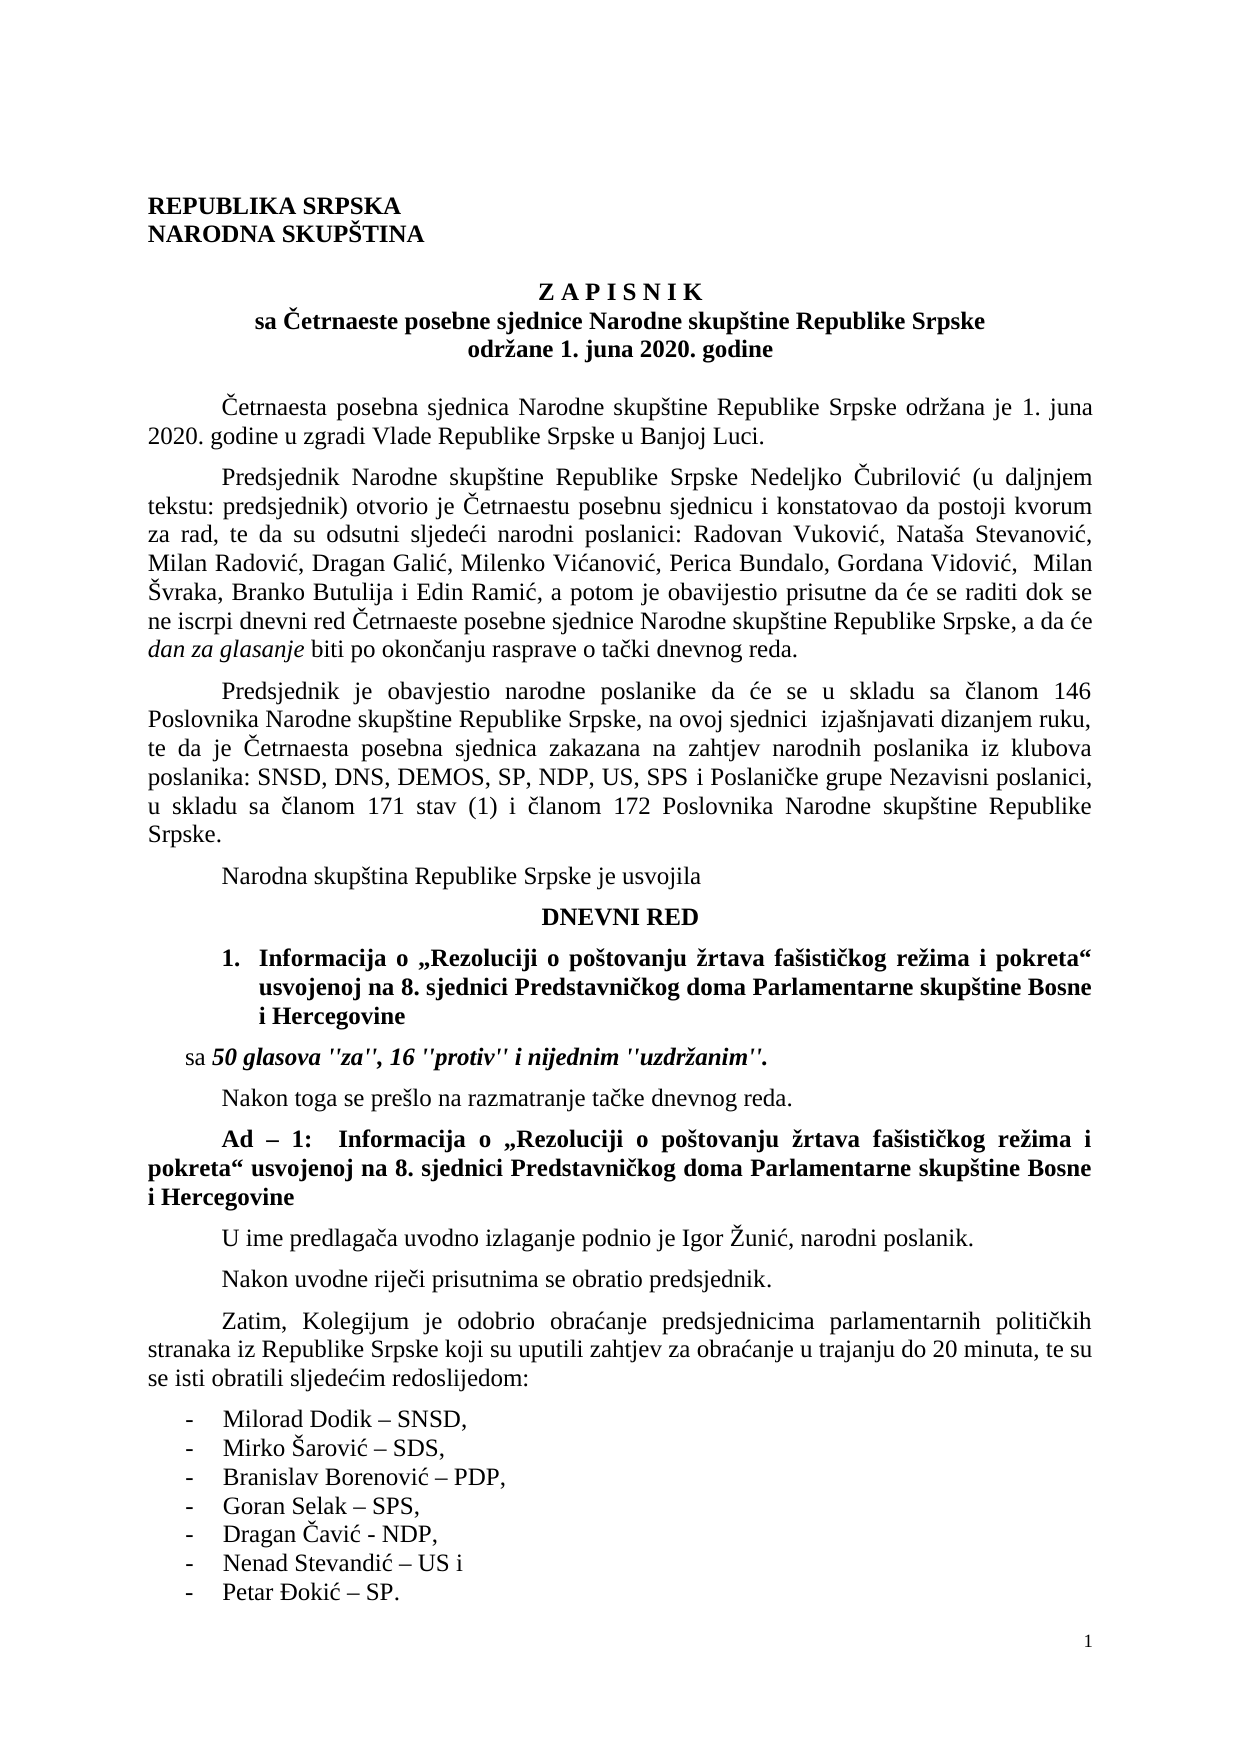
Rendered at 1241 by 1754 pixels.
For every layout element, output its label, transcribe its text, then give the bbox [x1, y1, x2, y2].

text sa Četrnaeste posebne sjednice Narodne skupštine Republike Srpske [148, 306, 1093, 334]
list Petar Đokić – SP. [185, 1577, 1093, 1606]
text U ime predlagača uvodno izlaganje podnio je Igor Žunić, narodni poslanik. [148, 1223, 1093, 1252]
list Nenad Stevandić – US i [185, 1548, 1093, 1577]
text Narodna skupština Republike Srpske je usvojila [148, 861, 1093, 889]
text DNEVNI RED [148, 902, 1093, 931]
list Mirko Šarović – SDS, [185, 1433, 1093, 1462]
text Nakon toga se prešlo na razmatranje tačke dnevnog reda. [148, 1083, 1093, 1112]
list Dragan Čavić - NDP, [185, 1519, 1093, 1548]
text Predsjednik Narodne skupštine Republike Srpske Nedeljko Čubrilović (u daljnjem tekstu: predsjednik) otvorio je Četrnaestu posebnu sjednicu i konstatovao da postoji kvorum za rad, te da su odsutni sljedeći narodni poslanici: Radovan Vuković, Nataša Stevanović, Milan Radović, Dragan Galić, Milenko Vićanović, Perica Bundalo, Gordana Vidović, Milan Švraka, Branko Butulija i Edin Ramić, a potom je obavijestio prisutne da će se raditi dok se ne iscrpi dnevni red Četrnaeste posebne sjednice Narodne skupštine Republike Srpske, a da će dan za glasanje biti po okončanju rasprave o tački dnevnog reda. [148, 462, 1093, 663]
text Nakon uvodne riječi prisutnima se obratio predsjednik. [148, 1264, 1093, 1293]
text Četrnaesta posebna sjednica Narodne skupštine Republike Srpske održana je 1. juna 2020. godine u zgradi Vlade Republike Srpske u Banjoj Luci. [148, 392, 1093, 449]
text Zatim, Kolegijum je odobrio obraćanje predsjednicima parlamentarnih političkih stranaka iz Republike Srpske koji su uputili zahtjev za obraćanje u trajanju do 20 minuta, te su se isti obratili sljedećim redoslijedom: [148, 1306, 1093, 1392]
text Ad – 1: Informacija o „Rezoluciji o poštovanju žrtava fašističkog režima i pokreta“ usvojenoj na 8. sjednici Predstavničkog doma Parlamentarne skupštine Bosne i Hercegovine [148, 1124, 1093, 1211]
text sa 50 glasova ''za'', 16 ''protiv'' i nijednim ''uzdržanim''. [148, 1042, 1093, 1071]
list Branislav Borenović – PDP, [185, 1462, 1093, 1491]
text Z A P I S N I K [148, 277, 1093, 306]
text NARODNA SKUPŠTINA [148, 219, 1093, 248]
text održane 1. juna 2020. godine [148, 334, 1093, 363]
list Informacija o „Rezoluciji o poštovanju žrtava fašističkog režima i pokreta“ usvojenoj na 8. sjednici Predstavničkog doma Parlamentarne skupštine Bosne i Hercegovine [221, 943, 1093, 1029]
text REPUBLIKA SRPSKA [148, 191, 1093, 219]
list Goran Selak – SPS, [185, 1491, 1093, 1519]
list Milorad Dodik – SNSD, [185, 1404, 1093, 1433]
text Predsjednik je obavjestio narodne poslanike da će se u skladu sa članom 146 Poslovnika Narodne skupštine Republike Srpske, na ovoj sjednici izjašnjavati dizanjem ruku, te da je Četrnaesta posebna sjednica zakazana na zahtjev narodnih poslanika iz klubova poslanika: SNSD, DNS, DEMOS, SP, NDP, US, SPS i Poslaničke grupe Nezavisni poslanici, u skladu sa članom 171 stav (1) i članom 172 Poslovnika Narodne skupštine Republike Srpske. [148, 676, 1093, 848]
